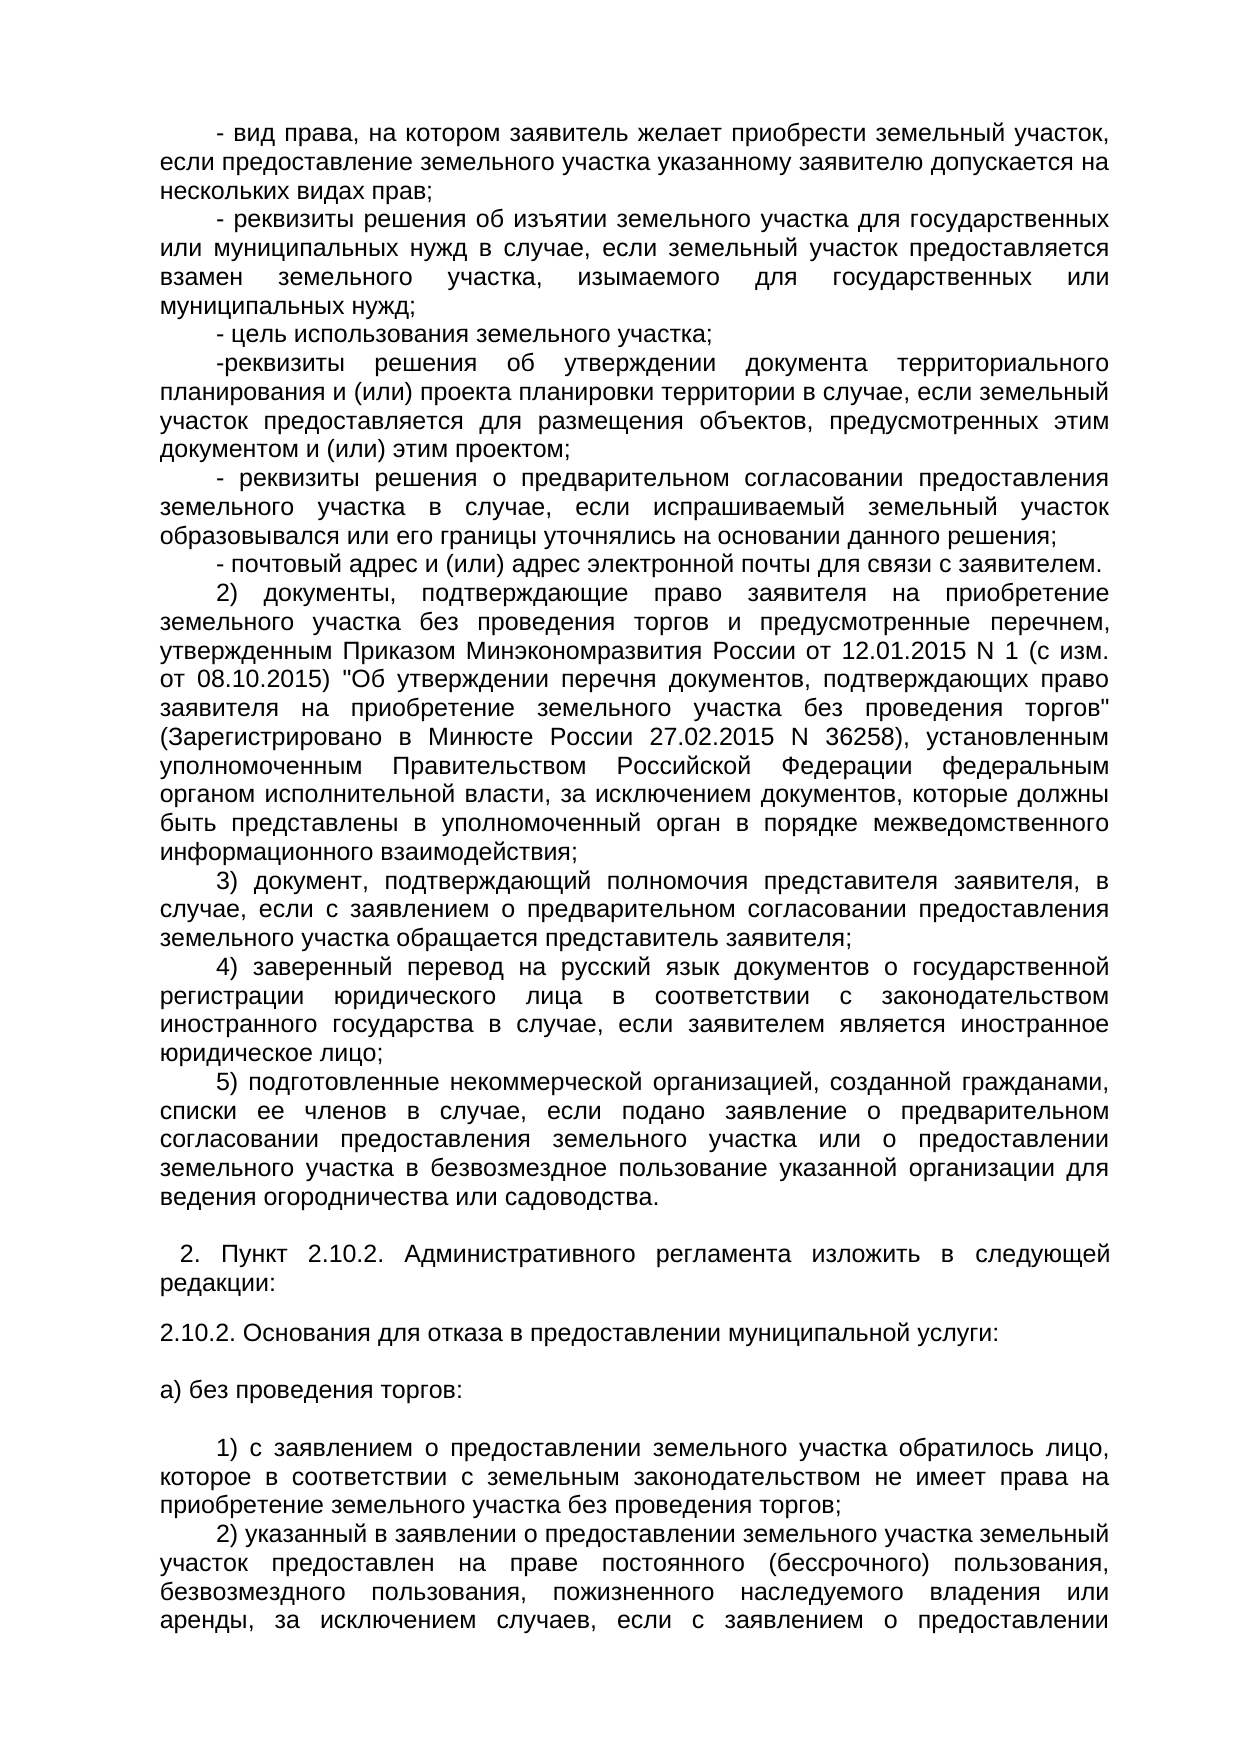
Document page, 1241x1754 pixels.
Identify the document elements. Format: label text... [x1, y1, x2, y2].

text - реквизиты решения об изъятии земельного участка для государственных или муниципальных нужд в случае, если земельный участок предоставляется взамен земельного участка, изымаемого для государственных или муниципальных нужд; [159, 204, 1110, 319]
text - почтовый адрес и (или) адрес электронной почты для связи с заявителем. [159, 549, 1110, 578]
text -реквизиты решения об утверждении документа территориального планирования и (или) проекта планировки территории в случае, если земельный участок предоставляется для размещения объектов, предусмотренных этим документом и (или) этим проектом; [159, 348, 1110, 463]
text 4) заверенный перевод на русский язык документов о государственной регистрации юридического лица в соответствии с законодательством иностранного государства в случае, если заявителем является иностранное юридическое лицо; [159, 952, 1110, 1067]
text 2. Пункт 2.10.2. Административного регламента изложить в следующей редакции: [159, 1239, 1110, 1297]
text - реквизиты решения о предварительном согласовании предоставления земельного участка в случае, если испрашиваемый земельный участок образовывался или его границы уточнялись на основании данного решения; [159, 463, 1110, 549]
text 2.10.2. Основания для отказа в предоставлении муниципальной услуги: [159, 1318, 1110, 1346]
text - вид права, на котором заявитель желает приобрести земельный участок, если предоставление земельного участка указанному заявителю допускается на нескольких видах прав; [159, 118, 1110, 204]
text 5) подготовленные некоммерческой организацией, созданной гражданами, списки ее членов в случае, если подано заявление о предварительном согласовании предоставления земельного участка или о предоставлении земельного участка в безвозмездное пользование указанной организации для ведения огородничества или садоводства. [159, 1067, 1110, 1211]
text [159, 1519, 1110, 1634]
text 3) документ, подтверждающий полномочия представителя заявителя, в случае, если с заявлением о предварительном согласовании предоставления земельного участка обращается представитель заявителя; [159, 866, 1110, 952]
text 2) документы, подтверждающие право заявителя на приобретение земельного участка без проведения торгов и предусмотренные перечнем, утвержденным Приказом Минэкономразвития России от 12.01.2015 N 1 (с изм. от 08.10.2015) "Об утверждении перечня документов, подтверждающих право заявителя на приобретение земельного участка без проведения торгов" (Зарегистрировано в Минюсте России 27.02.2015 N 36258), установленным уполномоченным Правительством Российской Федерации федеральным органом исполнительной власти, за исключением документов, которые должны быть представлены в уполномоченный орган в порядке межведомственного информационного взаимодействия; [159, 578, 1110, 866]
text а) без проведения торгов: [159, 1375, 1110, 1404]
text - цель использования земельного участка; [159, 319, 1110, 348]
text 1) с заявлением о предоставлении земельного участка обратилось лицо, которое в соответствии с земельным законодательством не имеет права на приобретение земельного участка без проведения торгов; [159, 1433, 1110, 1519]
